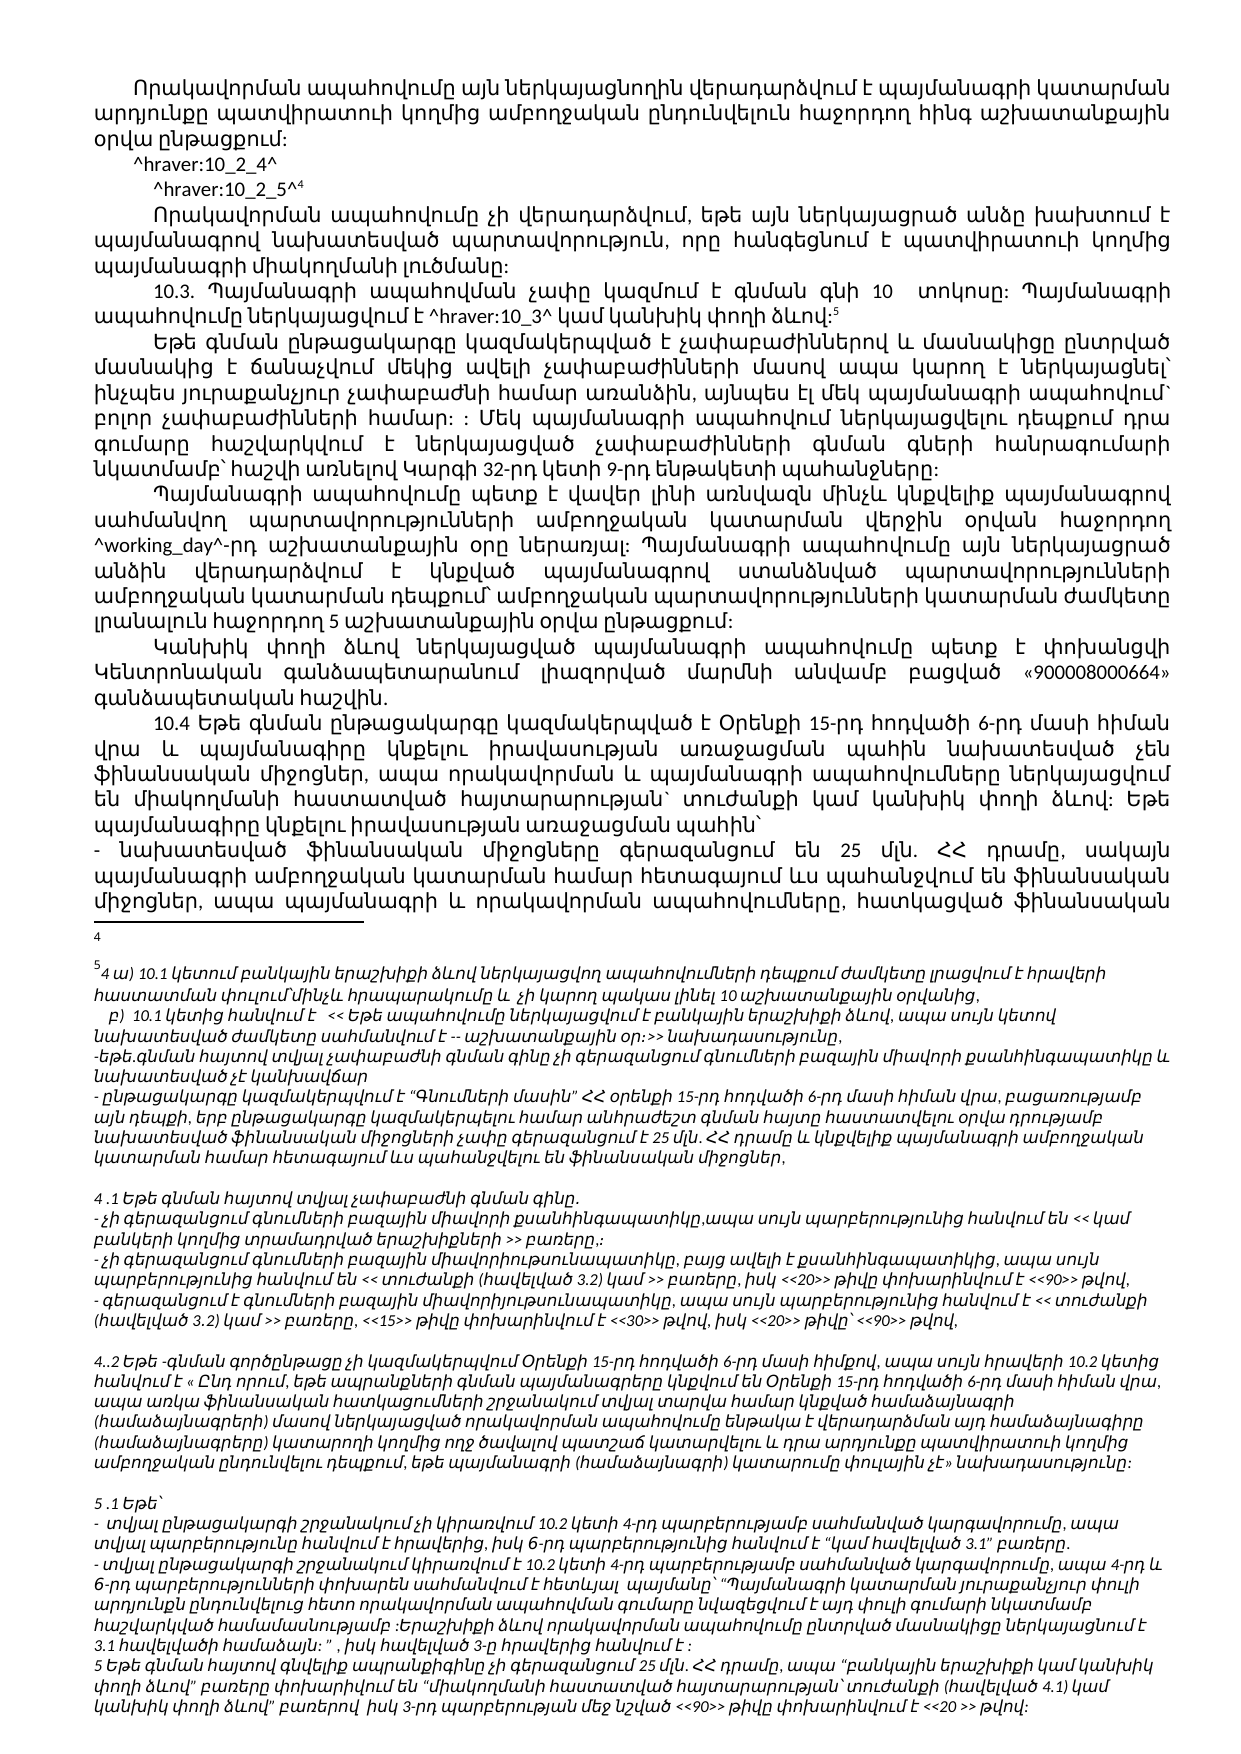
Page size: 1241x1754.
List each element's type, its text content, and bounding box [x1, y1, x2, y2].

text Եթե գնման ընթացակարգը կազմակերպված է չափաբաժիններով և մասնակիցը ընտրված մասնակից է ճանաչվում մեկից ավելի չափաբաժինների մասով ապա կարող է ներկայացնել՝ ինչպես յուրաքանչյուր չափաբաժնի համար առանձին, այնպես էլ մեկ պայմանագրի ապահովում` բոլոր չափաբաժինների համար: : Մեկ պայմանագրի ապահովում ներկայացվելու դեպքում դրա գումարը հաշվարկվում է ներկայացված չափաբաժինների գնման գների հանրագումարի նկատմամբ՝ հաշվի առնելով Կարգի 32-րդ կետի 9-րդ ենթակետի պահանջները: [94, 329, 1171, 482]
text Կանխիկ փողի ձևով ներկայացված պայմանագրի ապահովումը պետք է փոխանցվի Կենտրոնական գանձապետարանում լիազորված մարմնի անվամբ բացված «900008000664» գանձապետական հաշվին. [94, 634, 1171, 710]
text Որակավորման ապահովումը այն ներկայացնողին վերադարձվում է պայմանագրի կատարման արդյունքը պատվիրատուի կողմից ամբողջական ընդունվելուն հաջորդող հինգ աշխատանքային օրվա ընթացքում: [94, 75, 1171, 151]
text ^hraver:10_2_4^ [94, 151, 1171, 177]
text 10.3. Պայմանագրի ապահովման չափը կազմում է գնման գնի 10 տոկոսը: Պայմանագրի ապահովումը ներկայացվում է ^hraver:10_3^ կամ կանխիկ փողի ձևով: [94, 278, 1171, 329]
text ^hraver:10_2_5^ [94, 177, 1171, 202]
text Որակավորման ապահովումը չի վերադարձվում, եթե այն ներկայացրած անձը խախտում է պայմանագրով նախատեսված պարտավորություն, որը հանգեցնում է պատվիրատուի կողմից պայմանագրի միակողմանի լուծմանը: [94, 202, 1171, 278]
text - նախատեսված ֆինանսական միջոցները գերազանցում են 25 մլն. ՀՀ դրամը, սակայն պայմանագրի ամբողջական կատարման համար հետագայում ևս պահանջվում են ֆինանսական միջոցներ, ապա պայմանագրի և որակավորման ապահովումները, հատկացված ֆինանսական միջոցների մասով, ներկայացվում է բանկային երաշխիքի կամ կանխիկ փողի, իսկ պահանջվող ֆինանսական միջոցների մասով՝ միակողմանի հաստատված հայտարարության՝ տուժանքի կամ կանխիկ փողի ձևով: [94, 837, 1171, 914]
text 10.4 Եթե գնման ընթացակարգը կազմակերպված է Օրենքի 15-րդ հոդվածի 6-րդ մասի հիման վրա և պայմանագիրը կնքելու իրավասության առաջացման պահին նախատեսված չեն ֆինանսական միջոցներ, ապա որակավորման և պայմանագրի ապահովումները ներկայացվում են միակողմանի հաստատված հայտարարության` տուժանքի կամ կանխիկ փողի ձևով: Եթե պայմանագիրը կնքելու իրավասության առաջացման պահին՝ [94, 710, 1171, 837]
text Պայմանագրի ապահովումը պետք է վավեր լինի առնվազն մինչև կնքվելիք պայմանագրով սահմանվող պարտավորությունների ամբողջական կատարման վերջին օրվան հաջորդող ^working_day^-րդ աշխատանքային օրը ներառյալ: Պայմանագրի ապահովումը այն ներկայացրած անձին վերադարձվում է կնքված պայմանագրով ստանձնված պարտավորությունների ամբողջական կատարման դեպքում՝ ամբողջական պարտավորությունների կատարման ժամկետը լրանալուն հաջորդող 5 աշխատանքային օրվա ընթացքում: [94, 482, 1171, 634]
